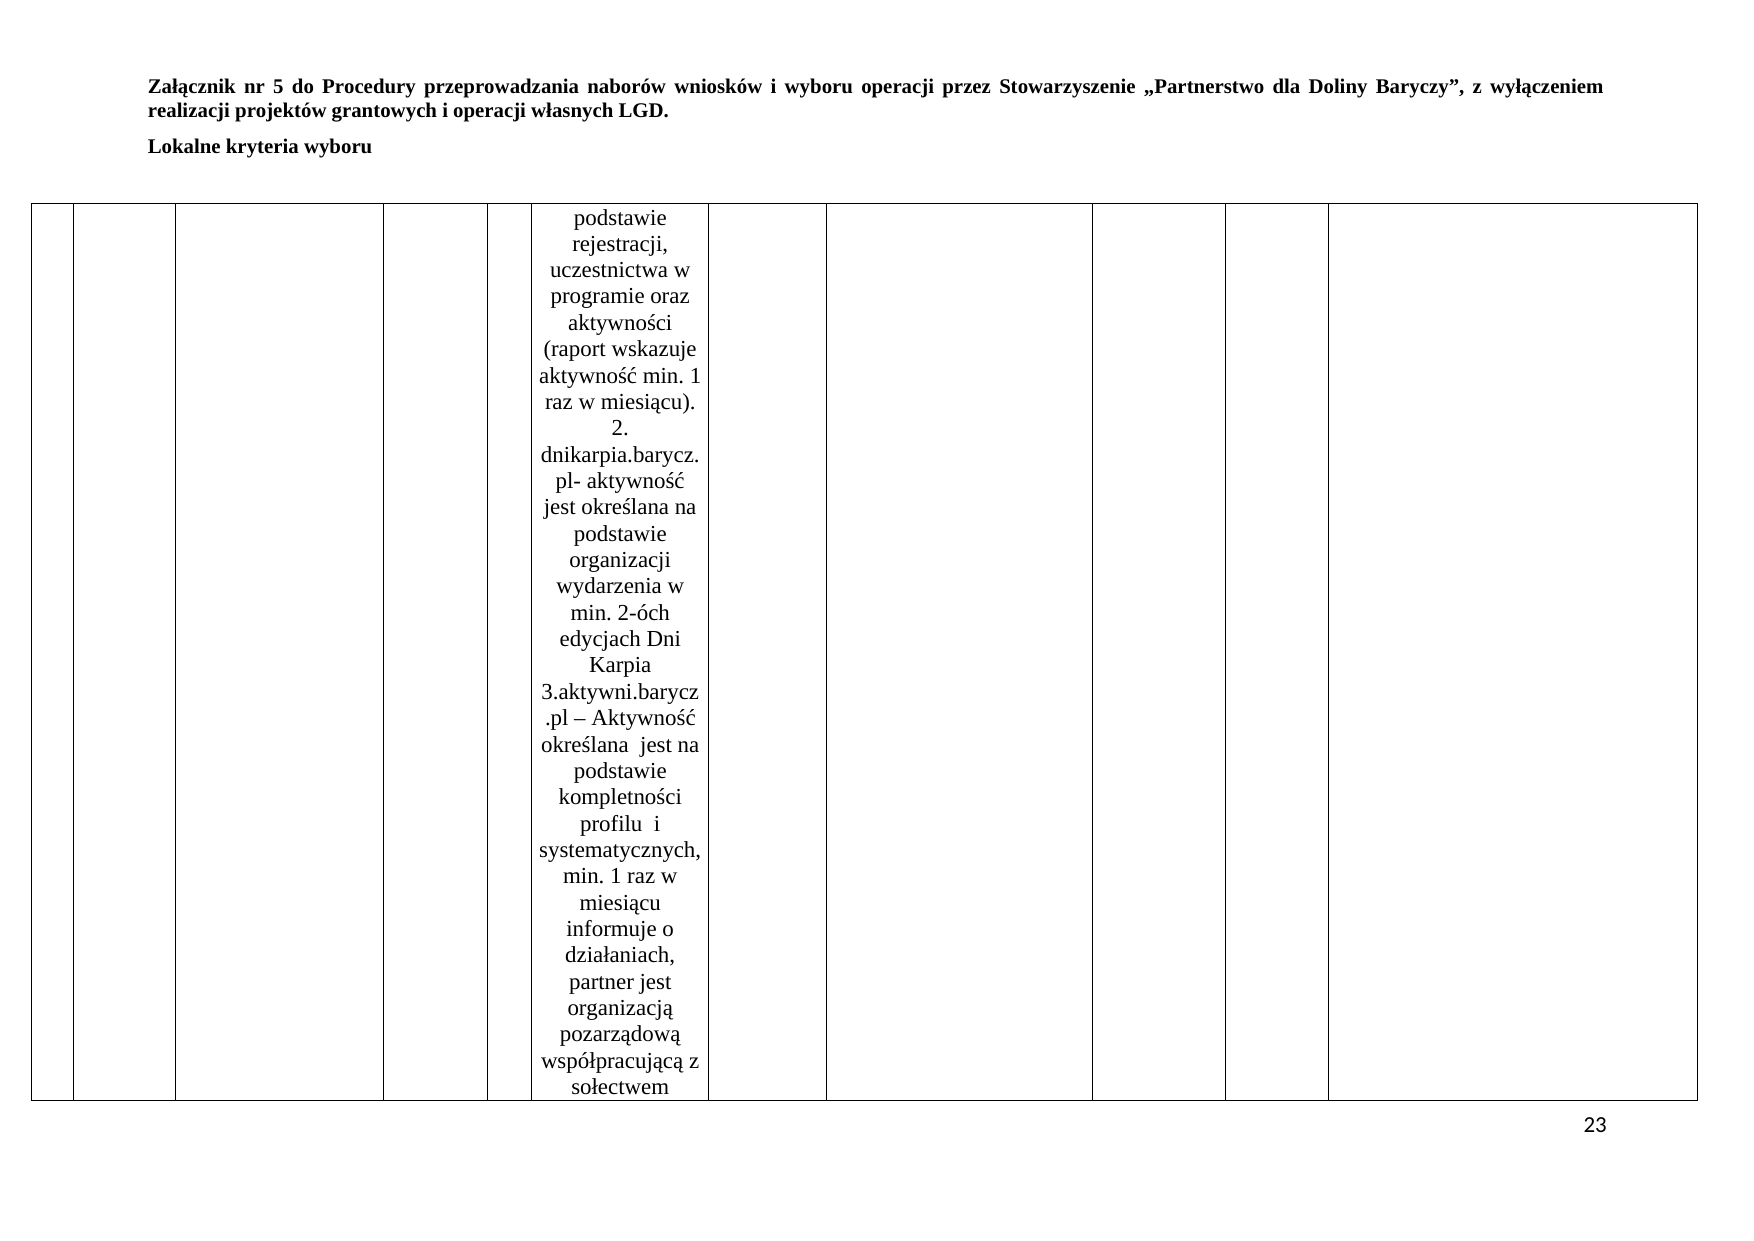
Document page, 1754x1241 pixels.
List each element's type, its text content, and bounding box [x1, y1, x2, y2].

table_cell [384, 204, 487, 1099]
table_cell [1329, 204, 1697, 1099]
table_cell [709, 204, 826, 1099]
table_cell 0 [488, 204, 531, 1099]
